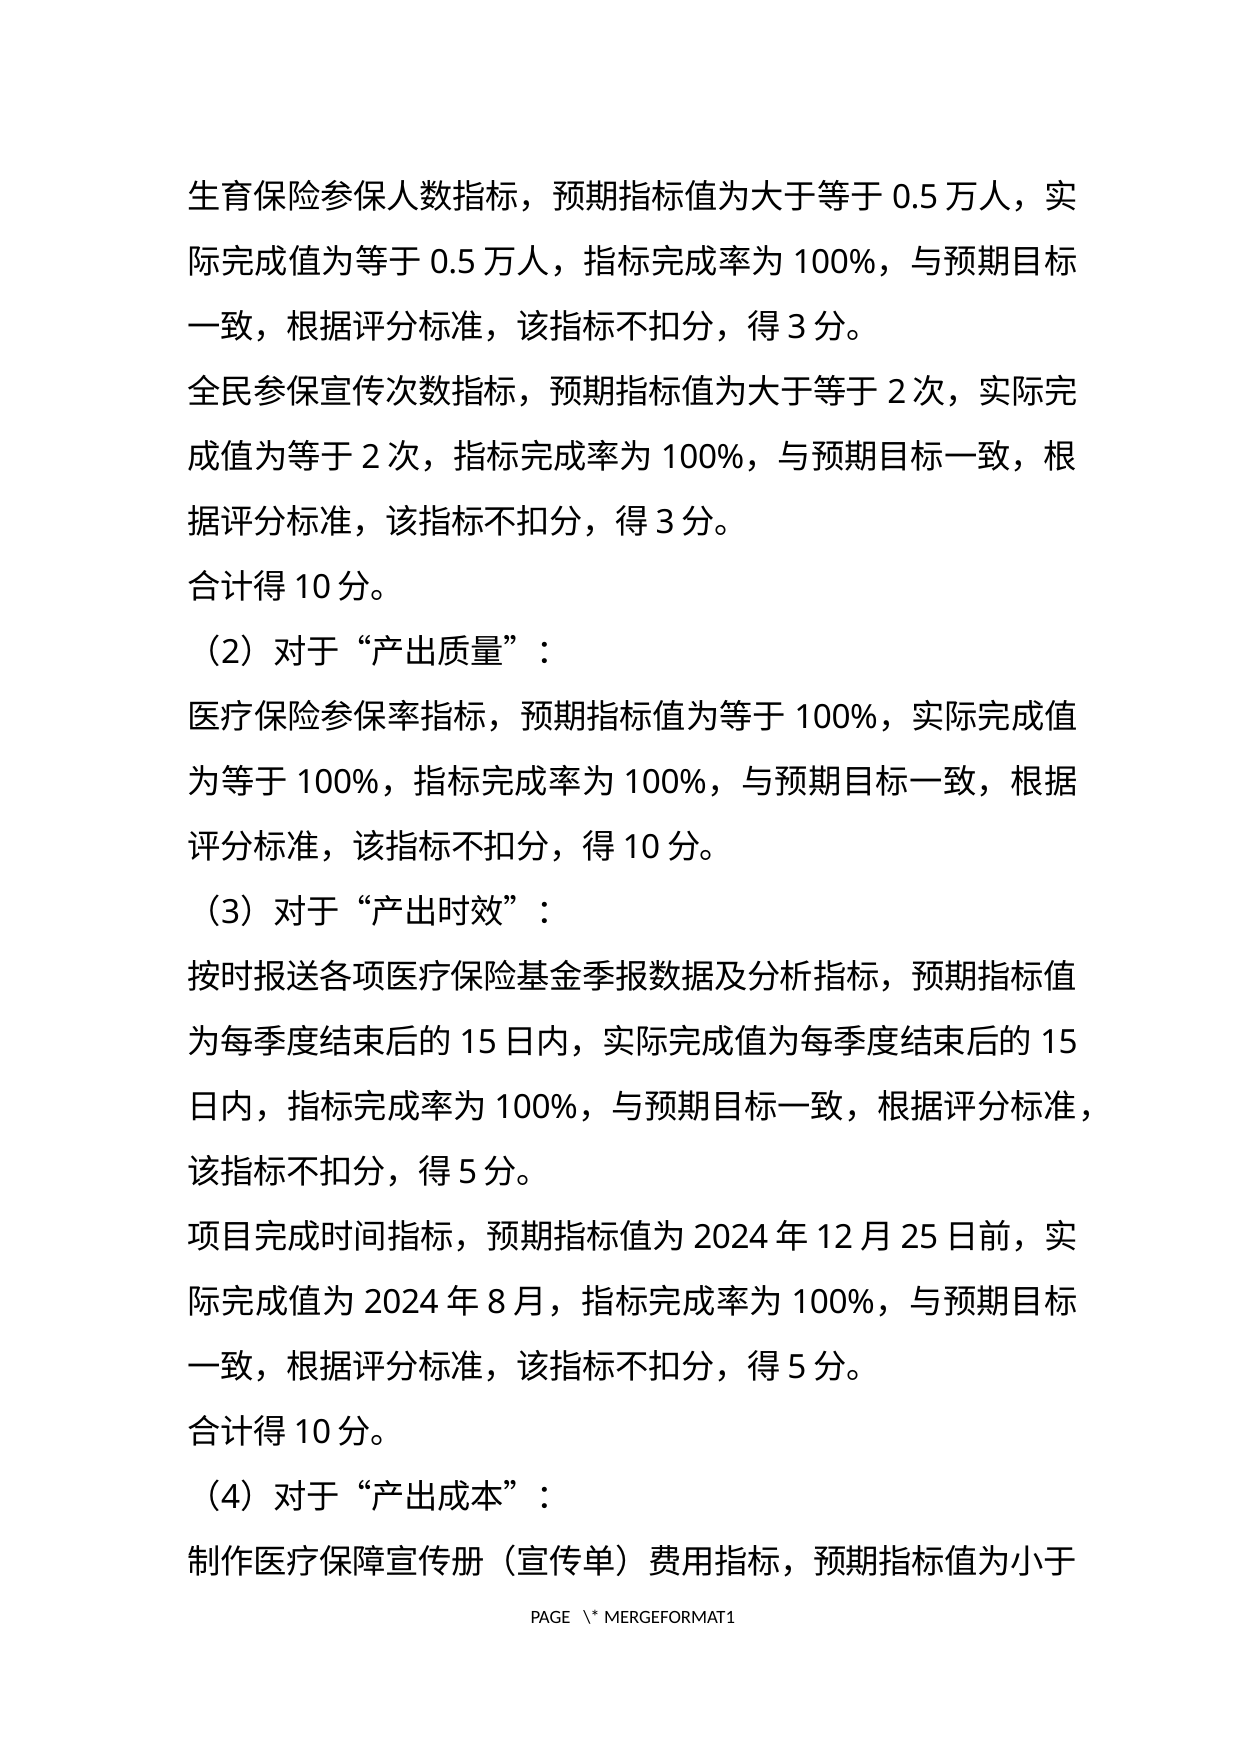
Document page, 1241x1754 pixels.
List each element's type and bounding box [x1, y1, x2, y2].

text [187, 162, 1078, 1592]
